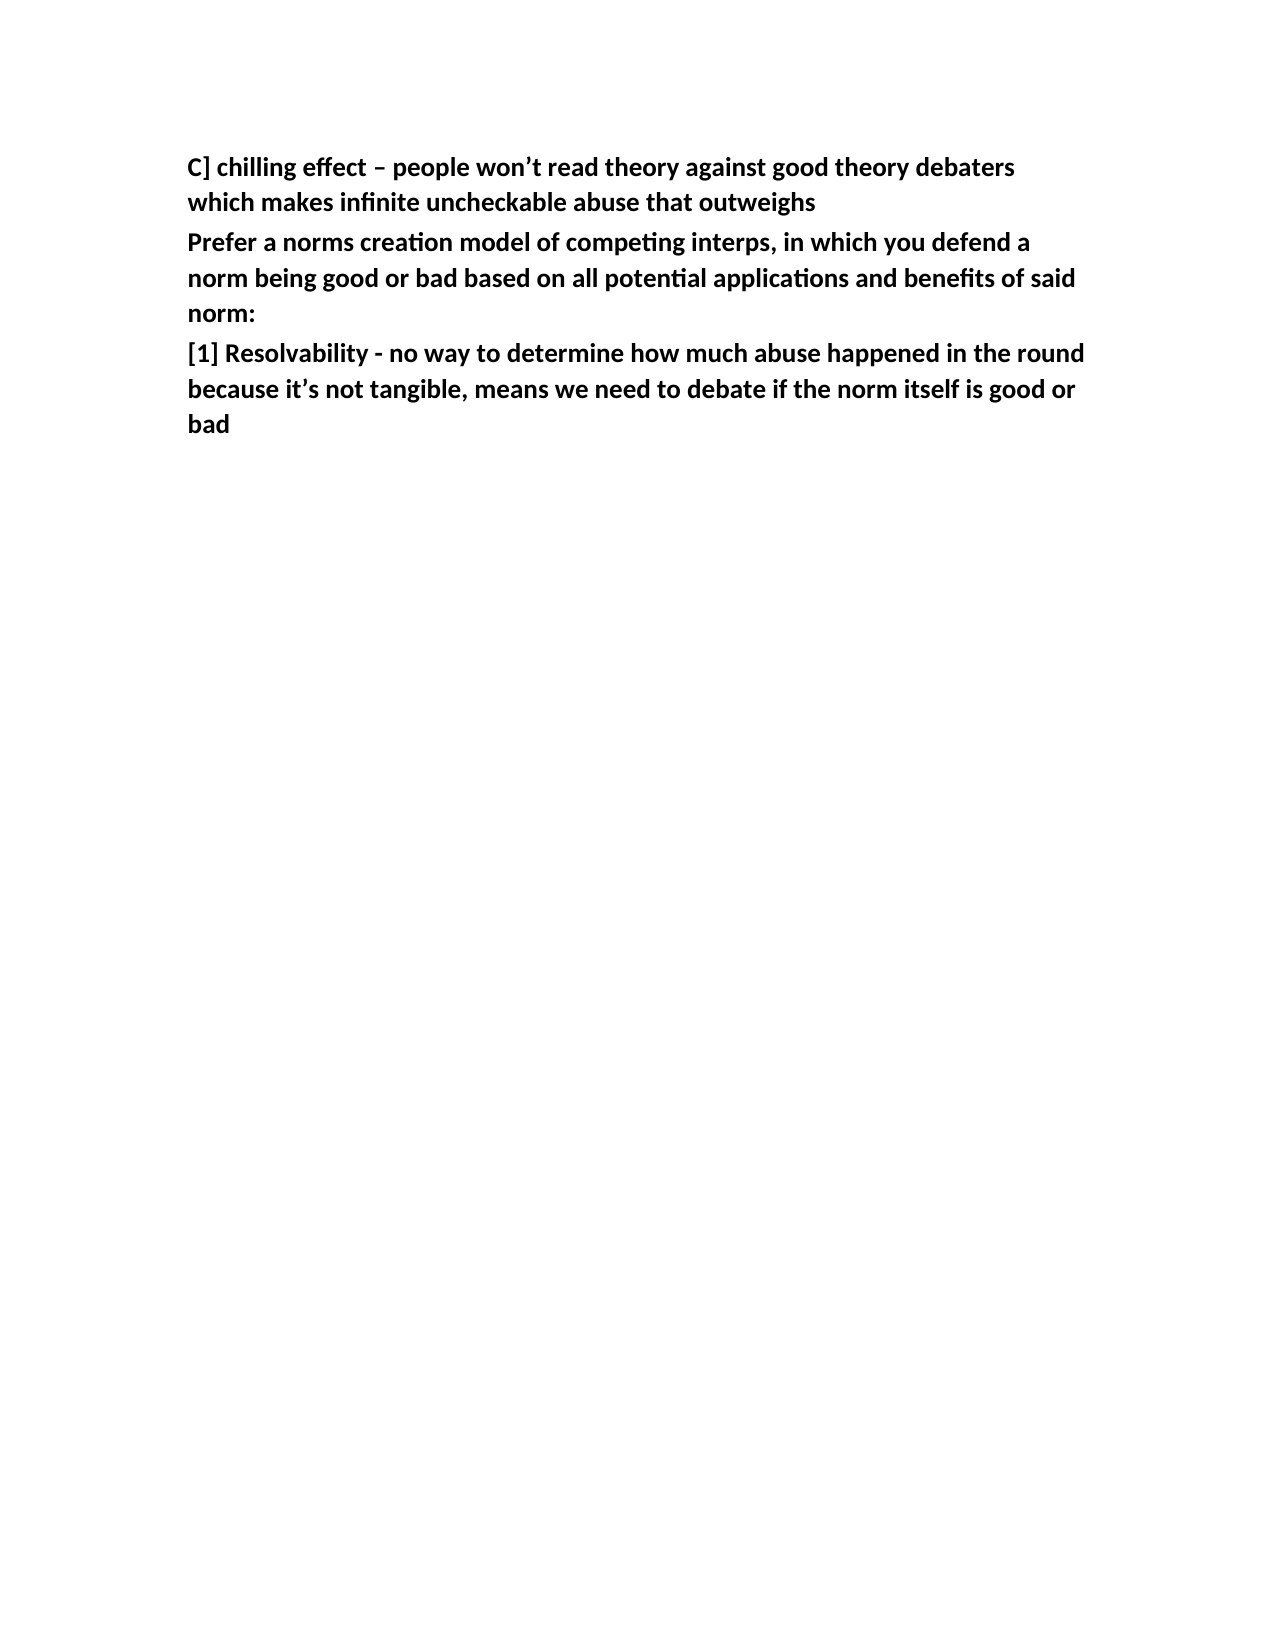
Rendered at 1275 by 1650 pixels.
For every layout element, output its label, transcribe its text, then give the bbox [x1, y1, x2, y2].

subtitle [1] Resolvability - no way to determine how much abuse happened in the round because it’s not tangible, means we need to debate if the norm itself is good or bad [187, 336, 1087, 441]
subtitle Prefer a norms creation model of competing interps, in which you defend a norm being good or bad based on all potential applications and benefits of said norm: [187, 225, 1087, 330]
subtitle C] chilling effect – people won’t read theory against good theory debaters which makes infinite uncheckable abuse that outweighs [187, 150, 1087, 219]
